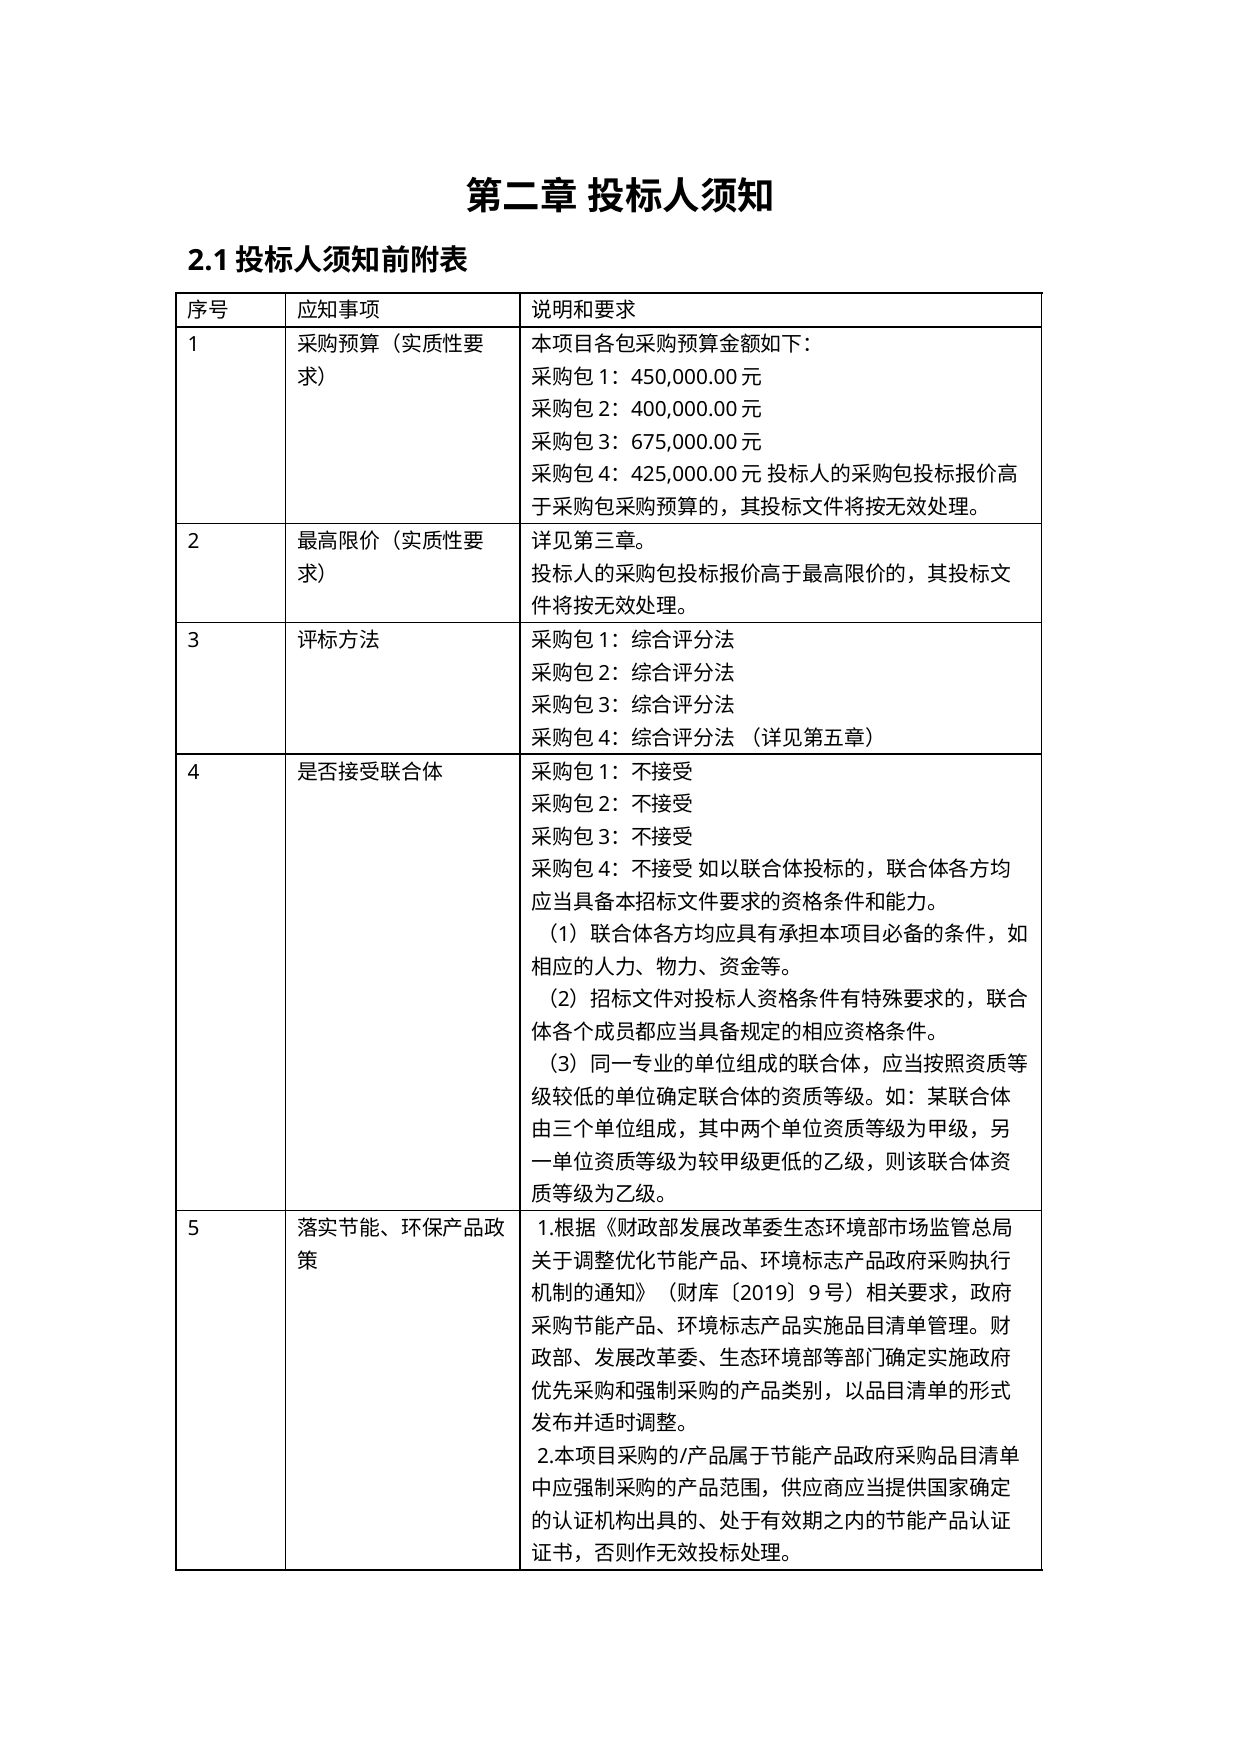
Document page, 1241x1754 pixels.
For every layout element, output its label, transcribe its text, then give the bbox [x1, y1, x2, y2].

text 第二章 投标人须知 [187, 162, 1053, 227]
table_header 序号 [177, 294, 285, 326]
table_cell 1 [177, 328, 285, 523]
table_cell 落实节能、环保产品政策 [286, 1211, 519, 1569]
table_cell 4 [177, 755, 285, 1210]
table_header 说明和要求 [521, 294, 1041, 326]
table_cell 5 [177, 1211, 285, 1569]
table_cell 采购预算（实质性要求） [286, 328, 519, 523]
table_cell 本项目各包采购预算金额如下： 采购包1：450,000.00元 采购包2：400,000.00元 采购包3：675,000.00元 采购包4：425,000.00元 投标人的采购包投标报价高于采购包采购预算的，其投标文件将按无效处理。 [521, 328, 1041, 523]
table_cell 最高限价（实质性要求） [286, 524, 519, 622]
table_cell 是否接受联合体 [286, 755, 519, 1210]
table_header 应知事项 [286, 294, 519, 326]
table_cell 采购包1：不接受 采购包2：不接受 采购包3：不接受 采购包4：不接受 如以联合体投标的，联合体各方均应当具备本招标文件要求的资格条件和能力。 （1）联合体各方均应具有承担本项目必备的条件，如相应的人力、物力、资金等。 （2）招标文件对投标人资格条件有特殊要求的，联合体各个成员都应当具备规定的相应资格条件。 （3）同一专业的单位组成的联合体，应当按照资质等级较低的单位确定联合体的资质等级。如：某联合体由三个单位组成，其中两个单位资质等级为甲级，另一单位资质等级为较甲级更低的乙级，则该联合体资质等级为乙级。 [521, 755, 1041, 1210]
table_cell 采购包1：综合评分法 采购包2：综合评分法 采购包3：综合评分法 采购包4：综合评分法 （详见第五章） [521, 623, 1041, 753]
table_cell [521, 1211, 1041, 1569]
table_cell 2 [177, 524, 285, 622]
text 2.1投标人须知前附表 [187, 227, 1053, 292]
table_cell 3 [177, 623, 285, 753]
table_cell 详见第三章。 投标人的采购包投标报价高于最高限价的，其投标文件将按无效处理。 [521, 524, 1041, 622]
table_cell 评标方法 [286, 623, 519, 753]
